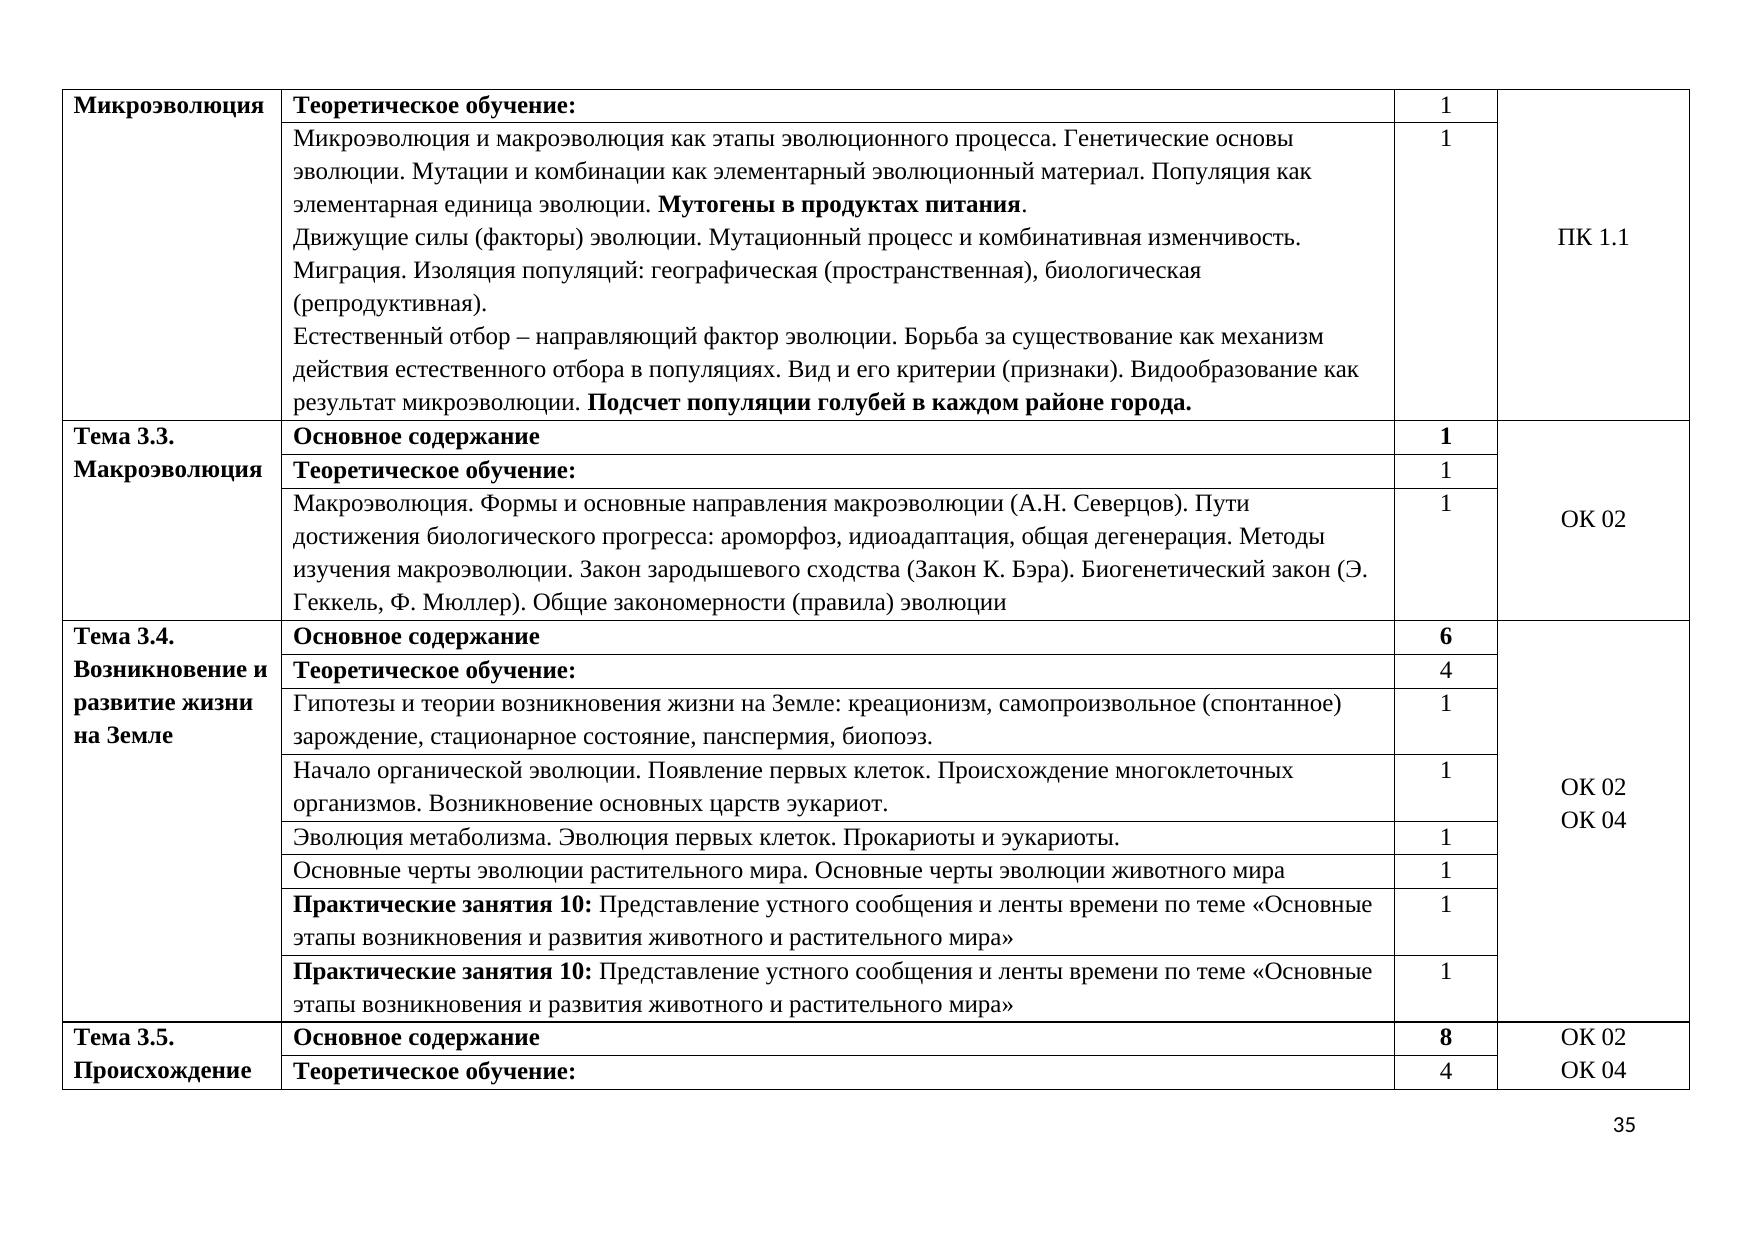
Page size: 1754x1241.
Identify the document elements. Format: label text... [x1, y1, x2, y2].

table_cell 1 [1395, 822, 1497, 854]
table_cell ОК 02 [1498, 421, 1689, 620]
table_cell Теоретическое обучение: [282, 455, 1394, 487]
table_cell ОК 02 ОК 04 ПК 1.1 ЦОЦНП.6 [1498, 1023, 1689, 1089]
table_cell 1 [1395, 956, 1497, 1021]
table_cell Теоретическое обучение: [282, 1056, 1394, 1089]
table_cell Практические занятия 10: Представление устного сообщения и ленты времени по теме «Основные этапы возникновения и развития животного и растительного мира» [282, 956, 1394, 1021]
table_cell ОК 02 ПК 1.1 [1498, 90, 1689, 420]
table_cell 1 [1395, 855, 1497, 888]
table_cell Эволюция метаболизма. Эволюция первых клеток. Прокариоты и эукариоты. [282, 822, 1394, 854]
table_cell 1 [1395, 689, 1497, 754]
table_cell Основные черты эволюции растительного мира. Основные черты эволюции животного мира [282, 855, 1394, 888]
table_cell 8 [1395, 1023, 1497, 1055]
table_cell 4 [1395, 1056, 1497, 1089]
table_cell 1 [1395, 755, 1497, 821]
table_cell Тема 3.3. Макроэволюция [63, 421, 281, 620]
table_cell Теоретическое обучение: [282, 90, 1394, 122]
table_cell ОК 02 ОК 04 [1498, 621, 1689, 1021]
table_cell Основное содержание [282, 621, 1394, 654]
table_cell 1 [1395, 889, 1497, 955]
table_cell 6 [1395, 621, 1497, 654]
table_cell Тема 3.4. Возникновение и развитие жизни на Земле [63, 621, 281, 1021]
table_cell 1 [1395, 421, 1497, 454]
table_cell 1 [1395, 455, 1497, 487]
table_cell Теоретическое обучение: [282, 655, 1394, 687]
table_cell Начало органической эволюции. Появление первых клеток. Происхождение многоклеточных организмов. Возникновение основных царств эукариот. [282, 755, 1394, 821]
table_cell Основное содержание [282, 421, 1394, 454]
table_cell Гипотезы и теории возникновения жизни на Земле: креационизм, самопроизвольное (спонтанное) зарождение, стационарное состояние, панспермия, биопоэз. [282, 689, 1394, 754]
table_cell Макроэволюция. Формы и основные направления макроэволюции (А.Н. Северцов). Пути достижения биологического прогресса: ароморфоз, идиоадаптация, общая дегенерация. Методы изучения макроэволюции. Закон зародышевого сходства (Закон К. Бэра). Биогенетический закон (Э. Геккель, Ф. Мюллер). Общие закономерности (правила) эволюции [282, 489, 1394, 620]
table_cell Практические занятия 10: Представление устного сообщения и ленты времени по теме «Основные этапы возникновения и развития животного и растительного мира» [282, 889, 1394, 955]
table_cell 1 [1395, 123, 1497, 420]
table_cell Тема 3.5. Происхождение человека – антропогенез [63, 1023, 281, 1089]
table_cell 1 [1395, 90, 1497, 122]
table_cell 4 [1395, 655, 1497, 687]
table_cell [63, 90, 281, 420]
table_cell 1 [1395, 489, 1497, 620]
table_cell Микроэволюция и макроэволюция как этапы эволюционного процесса. Генетические основы эволюции. Мутации и комбинации как элементарный эволюционный материал. Популяция как элементарная единица эволюции. Мутогены в продуктах питания. Движущие силы (факторы) эволюции. Мутационный процесс и комбинативная изменчивость. Миграция. Изоляция популяций: географическая (пространственная), биологическая (репродуктивная). Естественный отбор – направляющий фактор эволюции. Борьба за существование как механизм действия естественного отбора в популяциях. Вид и его критерии (признаки). Видообразование как результат микроэволюции. Подсчет популяции голубей в каждом районе города. [282, 123, 1394, 420]
table_cell Основное содержание [282, 1023, 1394, 1055]
